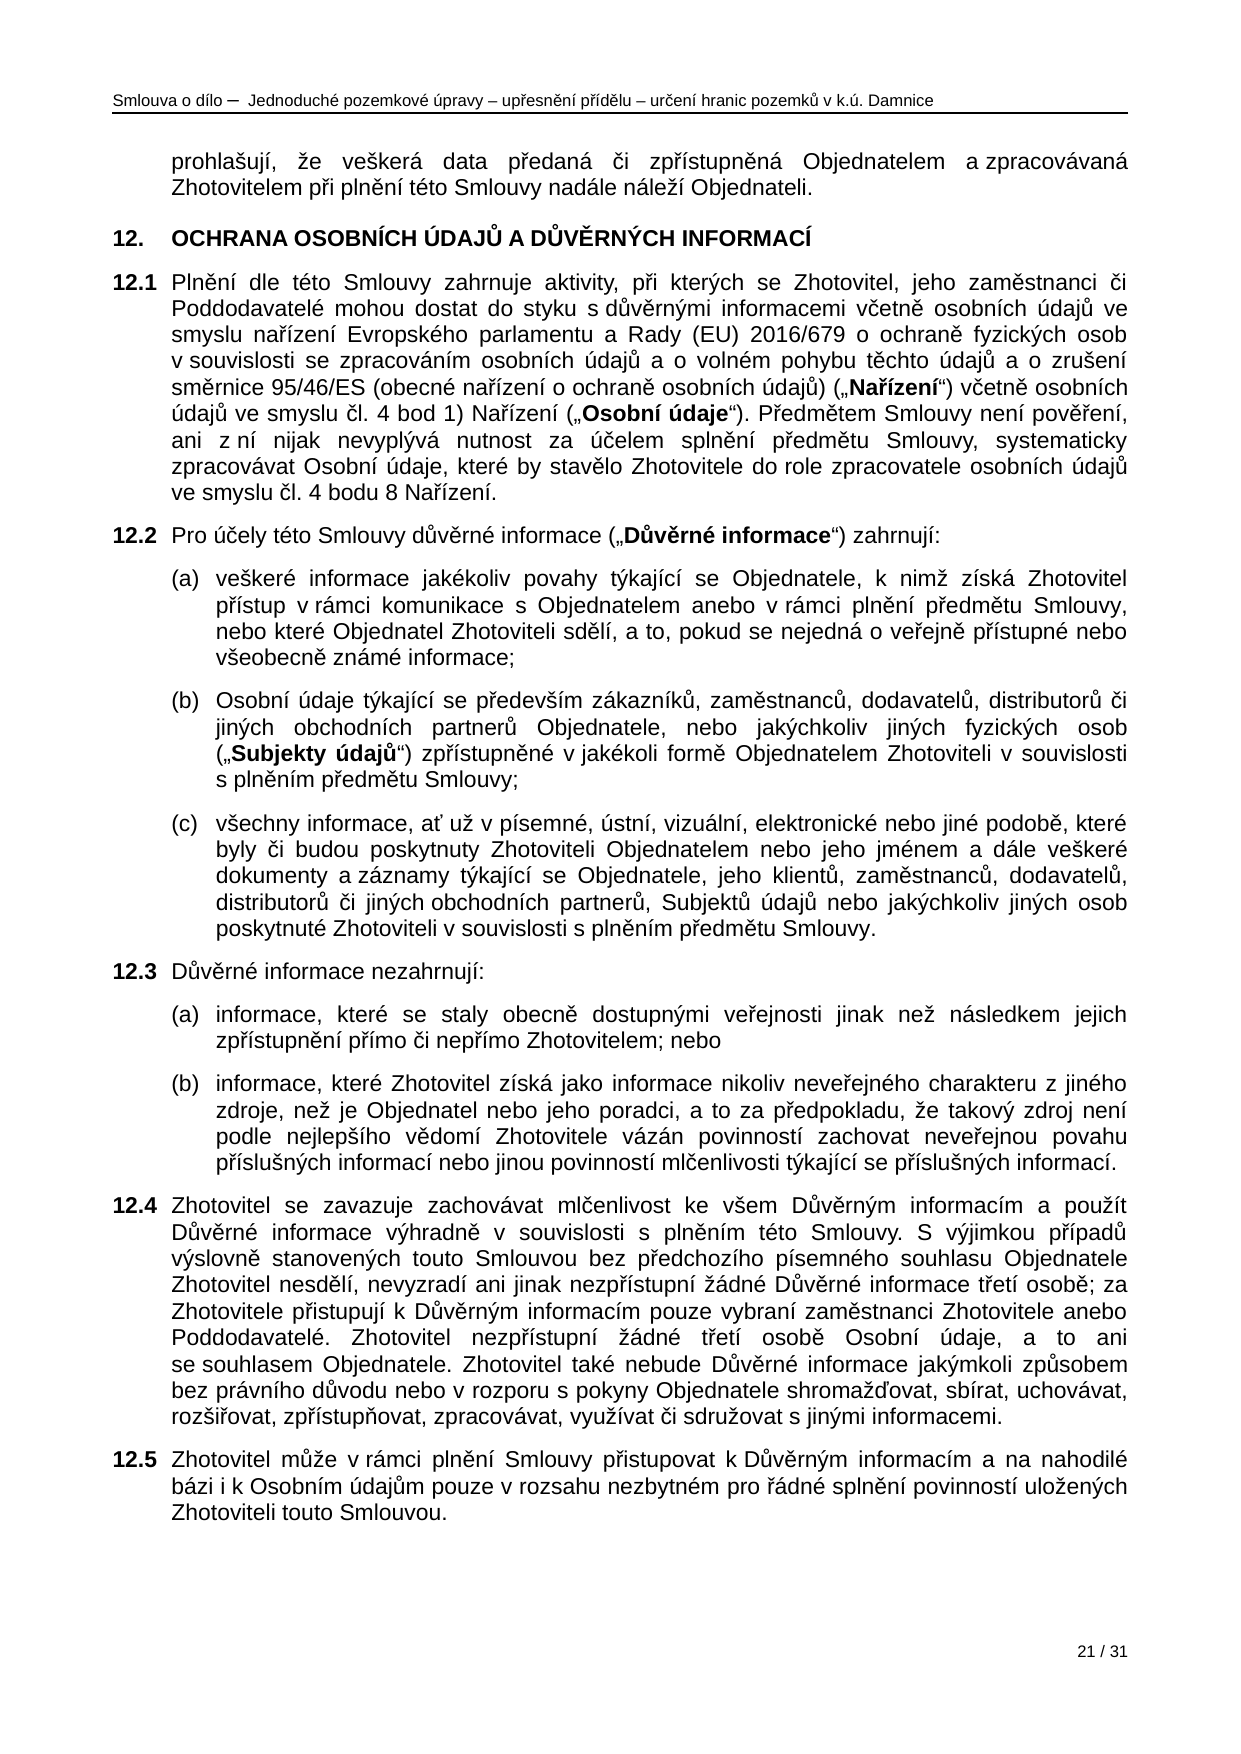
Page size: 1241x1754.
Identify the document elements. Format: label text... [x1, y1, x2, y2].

text všechny informace, ať už v písemné, ústní, vizuální, elektronické nebo jiné podobě, které byly či budou poskytnuty Zhotoviteli Objednatelem nebo jeho jménem a dále veškeré dokumenty a záznamy týkající se Objednatele, jeho klientů, zaměstnanců, dodavatelů, distributorů či jiných obchodních partnerů, Subjektů údajů nebo jakýchkoliv jiných osob poskytnuté Zhotoviteli v souvislosti s plněním předmětu Smlouvy. [171, 809, 1128, 941]
text Důvěrné informace nezahrnují: [112, 958, 1128, 984]
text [112, 148, 1128, 200]
text Osobní údaje týkající se především zákazníků, zaměstnanců, dodavatelů, distributorů či jiných obchodních partnerů Objednatele, nebo jakýchkoliv jiných fyzických osob („Subjekty údajů“) zpřístupněné v jakékoli formě Objednatelem Zhotoviteli v souvislosti s plněním předmětu Smlouvy; [171, 687, 1128, 793]
list informace, které Zhotovitel získá jako informace nikoliv neveřejného charakteru z jiného zdroje, než je Objednatel nebo jeho poradci, a to za předpokladu, že takový zdroj není podle nejlepšího vědomí Zhotovitele vázán povinností zachovat neveřejnou povahu příslušných informací nebo jinou povinností mlčenlivosti týkající se příslušných informací. [171, 1070, 1128, 1176]
text Ochrana osobních údajů a Důvěrných informací [112, 225, 1128, 252]
text Zhotovitel se zavazuje zachovávat mlčenlivost ke všem Důvěrným informacím a použít Důvěrné informace výhradně v souvislosti s plněním této Smlouvy. S výjimkou případů výslovně stanovených touto Smlouvou bez předchozího písemného souhlasu Objednatele Zhotovitel nesdělí, nevyzradí ani jinak nezpřístupní žádné Důvěrné informace třetí osobě; za Zhotovitele přistupují k Důvěrným informacím pouze vybraní zaměstnanci Zhotovitele anebo Poddodavatelé. Zhotovitel nezpřístupní žádné třetí osobě Osobní údaje, a to ani se souhlasem Objednatele. Zhotovitel také nebude Důvěrné informace jakýmkoli způsobem bez právního důvodu nebo v rozporu s pokyny Objednatele shromažďovat, sbírat, uchovávat, rozšiřovat, zpřístupňovat, zpracovávat, využívat či sdružovat s jinými informacemi. [112, 1192, 1128, 1429]
text Zhotovitel může v rámci plnění Smlouvy přistupovat k Důvěrným informacím a na nahodilé bázi i k Osobním údajům pouze v rozsahu nezbytném pro řádné splnění povinností uložených Zhotoviteli touto Smlouvou. [112, 1446, 1128, 1525]
list veškeré informace jakékoliv povahy týkající se Objednatele, k nimž získá Zhotovitel přístup v rámci komunikace s Objednatelem anebo v rámci plnění předmětu Smlouvy, nebo které Objednatel Zhotoviteli sdělí, a to, pokud se nejedná o veřejně přístupné nebo všeobecně známé informace; [171, 565, 1128, 671]
text Pro účely této Smlouvy důvěrné informace („Důvěrné informace“) zahrnují: [112, 522, 1128, 549]
list informace, které se staly obecně dostupnými veřejnosti jinak než následkem jejich zpřístupnění přímo či nepřímo Zhotovitelem; nebo [171, 1001, 1128, 1054]
text Plnění dle této Smlouvy zahrnuje aktivity, při kterých se Zhotovitel, jeho zaměstnanci či Poddodavatelé mohou dostat do styku s důvěrnými informacemi včetně osobních údajů ve smyslu nařízení Evropského parlamentu a Rady (EU) 2016/679 o ochraně fyzických osob v souvislosti se zpracováním osobních údajů a o volném pohybu těchto údajů a o zrušení směrnice 95/46/ES (obecné nařízení o ochraně osobních údajů) („Nařízení“) včetně osobních údajů ve smyslu čl. 4 bod 1) Nařízení („Osobní údaje“). Předmětem Smlouvy není pověření, ani z ní nijak nevyplývá nutnost za účelem splnění předmětu Smlouvy, systematicky zpracovávat Osobní údaje, které by stavělo Zhotovitele do role zpracovatele osobních údajů ve smyslu čl. 4 bodu 8 Nařízení. [112, 268, 1128, 506]
